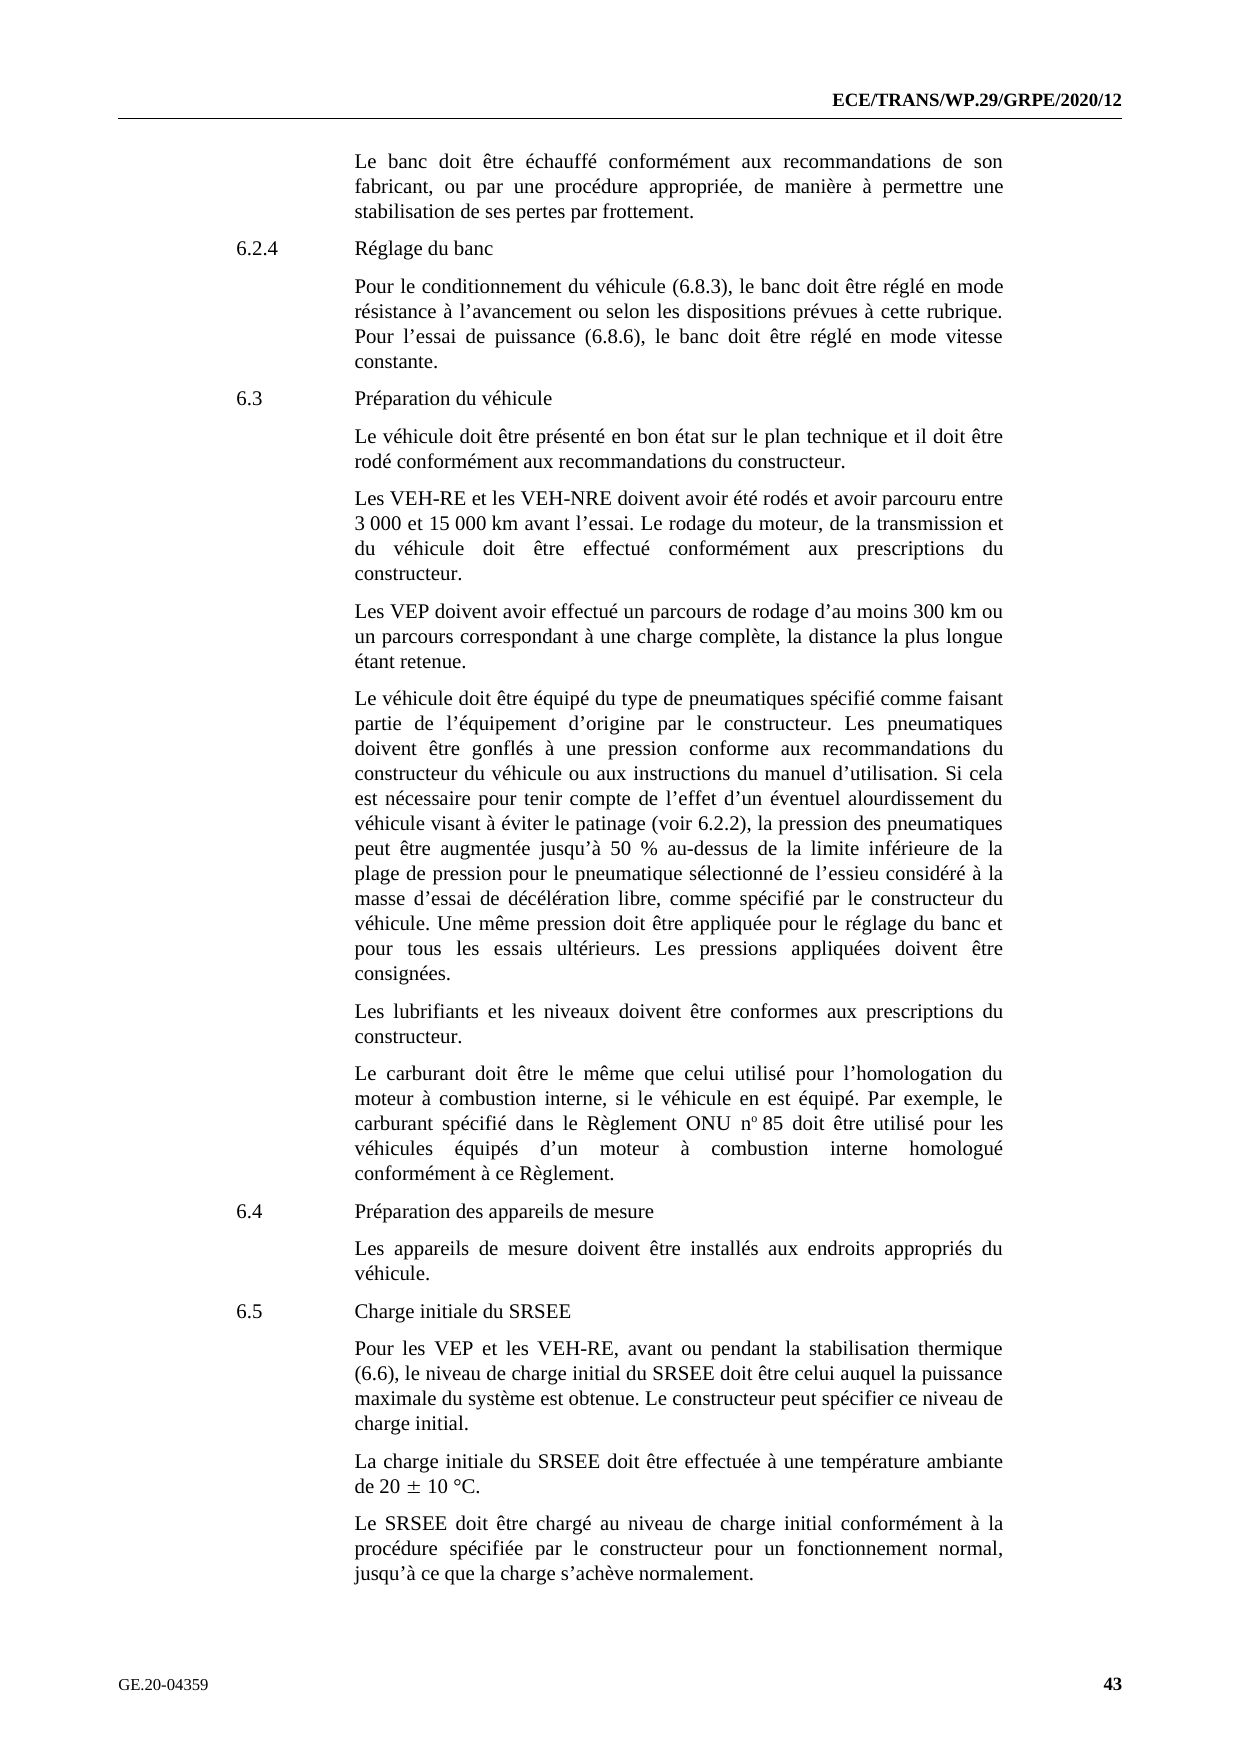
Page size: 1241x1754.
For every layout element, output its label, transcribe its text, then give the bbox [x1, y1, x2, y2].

text Le banc doit être échauffé conformément aux recommandations de son fabricant, ou par une procédure appropriée, de manière à permettre une stabilisation de ses pertes par frottement. [354, 148, 1004, 223]
text Le véhicule doit être équipé du type de pneumatiques spécifié comme faisant partie de l’équipement d’origine par le constructeur. Les pneumatiques doivent être gonflés à une pression conforme aux recommandations du constructeur du véhicule ou aux instructions du manuel d’utilisation. Si cela est nécessaire pour tenir compte de l’effet d’un éventuel alourdissement du véhicule visant à éviter le patinage (voir 6.2.2), la pression des pneumatiques peut être augmentée jusqu’à 50 % au-dessus de la limite inférieure de la plage de pression pour le pneumatique sélectionné de l’essieu considéré à la masse d’essai de décélération libre, comme spécifié par le constructeur du véhicule. Une même pression doit être appliquée pour le réglage du banc et pour tous les essais ultérieurs. Les pressions appliquées doivent être consignées. [354, 685, 1004, 985]
text Le véhicule doit être présenté en bon état sur le plan technique et il doit être rodé conformément aux recommandations du constructeur. [354, 423, 1004, 473]
text Pour les VEP et les VEH-RE, avant ou pendant la stabilisation thermique (6.6), le niveau de charge initial du SRSEE doit être celui auquel la puissance maximale du système est obtenue. Le constructeur peut spécifier ce niveau de charge initial. [354, 1335, 1004, 1435]
text 6.2.4 Réglage du banc [236, 235, 1004, 260]
text 6.3 Préparation du véhicule [236, 385, 1004, 410]
text Les appareils de mesure doivent être installés aux endroits appropriés du véhicule. [354, 1235, 1004, 1285]
text Les VEH-RE et les VEH-NRE doivent avoir été rodés et avoir parcouru entre 3 000 et 15 000 km avant l’essai. Le rodage du moteur, de la transmission et du véhicule doit être effectué conformément aux prescriptions du constructeur. [354, 485, 1004, 585]
text 6.5 Charge initiale du SRSEE [236, 1298, 1004, 1323]
text Pour le conditionnement du véhicule (6.8.3), le banc doit être réglé en mode résistance à l’avancement ou selon les dispositions prévues à cette rubrique. Pour l’essai de puissance (6.8.6), le banc doit être réglé en mode vitesse constante. [354, 273, 1004, 373]
text Les lubrifiants et les niveaux doivent être conformes aux prescriptions du constructeur. [354, 998, 1004, 1048]
text 6.4 Préparation des appareils de mesure [236, 1198, 1004, 1223]
text Les VEP doivent avoir effectué un parcours de rodage d’au moins 300 km ou un parcours correspondant à une charge complète, la distance la plus longue étant retenue. [354, 598, 1004, 673]
text Le SRSEE doit être chargé au niveau de charge initial conformément à la procédure spécifiée par le constructeur pour un fonctionnement normal, jusqu’à ce que la charge s’achève normalement. [354, 1510, 1004, 1585]
text Le carburant doit être le même que celui utilisé pour l’homologation du moteur à combustion interne, si le véhicule en est équipé. Par exemple, le carburant spécifié dans le Règlement ONU no 85 doit être utilisé pour les véhicules équipés d’un moteur à combustion interne homologué conformément à ce Règlement. [354, 1060, 1004, 1185]
text La charge initiale du SRSEE doit être effectuée à une température ambiante de 20 10 °C. [354, 1448, 1004, 1498]
